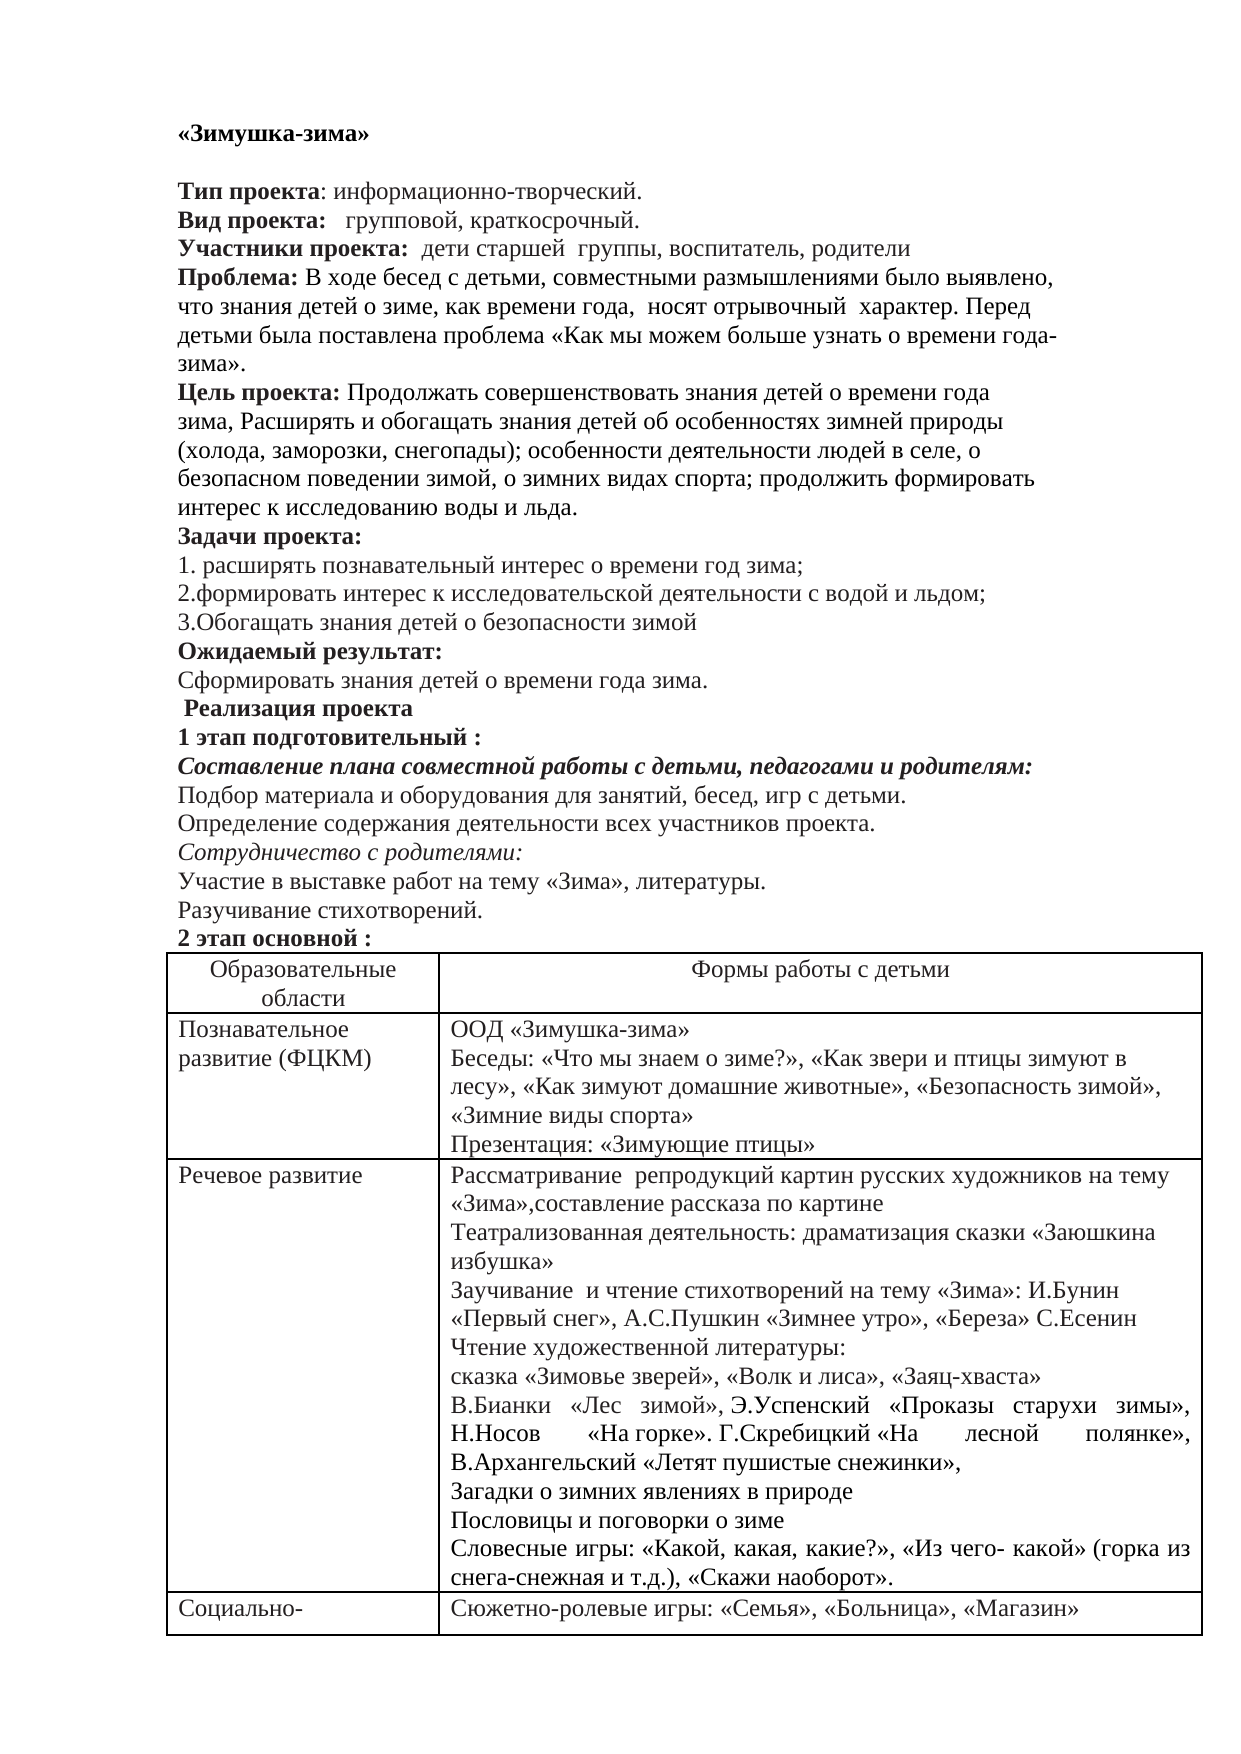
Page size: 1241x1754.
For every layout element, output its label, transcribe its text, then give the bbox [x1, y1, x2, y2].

table_cell Рассматривание репродукций картин русских художников на тему «Зима»,составление рассказа по картине Театрализованная деятельность: драматизация сказки «Заюшкина избушка» Заучивание и чтение стихотворений на тему «Зима»: И.Бунин «Первый снег», А.С.Пушкин «Зимнее утро», «Береза» С.Есенин Чтение художественной литературы: сказка «Зимовье зверей», «Волк и лиса», «Заяц-хваста» В.Бианки «Лес зимой», Э.Успенский «Проказы старухи зимы», Н.Носов «На горке». Г.Скребицкий «На лесной полянке», В.Архангельский «Летят пушистые снежинки», Загадки о зимних явлениях в природе Пословицы и поговорки о зиме Словесные игры: «Какой, какая, какие?», «Из чего- какой» (горка из снега-снежная и т.д.), «Скажи наоборот». [440, 1160, 1201, 1591]
text 3.Обогащать знания детей о безопасности зимой [177, 607, 1078, 636]
text 1. расширять познавательный интерес о времени год зима; [177, 550, 1078, 578]
text 2 этап основной : [177, 923, 1078, 952]
text Проблема: В ходе бесед с детьми, совместными размышлениями было выявлено, что знания детей о зиме, как времени года, носят отрывочный характер. Перед детьми была поставлена проблема «Как мы можем больше узнать о времени года-зима». [177, 262, 1078, 377]
table_cell ООД «Зимушка-зима» Беседы: «Что мы знаем о зиме?», «Как звери и птицы зимуют в лесу», «Как зимуют домашние животные», «Безопасность зимой», «Зимние виды спорта» Презентация: «Зимующие птицы» [440, 1014, 1201, 1158]
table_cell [440, 1593, 1201, 1634]
text 1 этап подготовительный : [177, 722, 1078, 751]
text Реализация проекта [177, 693, 1078, 722]
text Подбор материала и оборудования для занятий, бесед, игр с детьми. [177, 780, 1078, 808]
text Сотрудничество с родителями: [177, 837, 1078, 866]
text Задачи проекта: [177, 521, 1078, 550]
text Тип проекта: информационно-творческий. [177, 176, 1078, 205]
table_header Формы работы с детьми [440, 954, 1201, 1012]
text Участие в выставке работ на тему «Зима», литературы. [177, 866, 1078, 895]
text Сформировать знания детей о времени года зима. [177, 665, 1078, 693]
text Определение содержания деятельности всех участников проекта. [177, 808, 1078, 837]
text Составление плана совместной работы с детьми, педагогами и родителям: [177, 751, 1078, 780]
table_header Образовательные области [168, 954, 438, 1012]
text Участники проекта: дети старшей группы, воспитатель, родители [177, 233, 1078, 262]
text «Зимушка-зима» [177, 118, 1078, 147]
text Вид проекта: групповой, краткосрочный. [177, 205, 1078, 233]
table_cell Познавательное развитие (ФЦКМ) [168, 1014, 438, 1158]
table_cell Речевое развитие [168, 1160, 438, 1591]
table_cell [168, 1593, 438, 1634]
text Цель проекта: Продолжать совершенствовать знания детей о времени года зима, Расширять и обогащать знания детей об особенностях зимней природы (холода, заморозки, снегопады); особенности деятельности людей в селе, о безопасном поведении зимой, о зимних видах спорта; продолжить формировать интерес к исследованию воды и льда. [177, 377, 1078, 521]
text Ожидаемый результат: [177, 636, 1078, 665]
text Разучивание стихотворений. [177, 895, 1078, 923]
text 2.формировать интерес к исследовательской деятельности с водой и льдом; [177, 578, 1078, 607]
